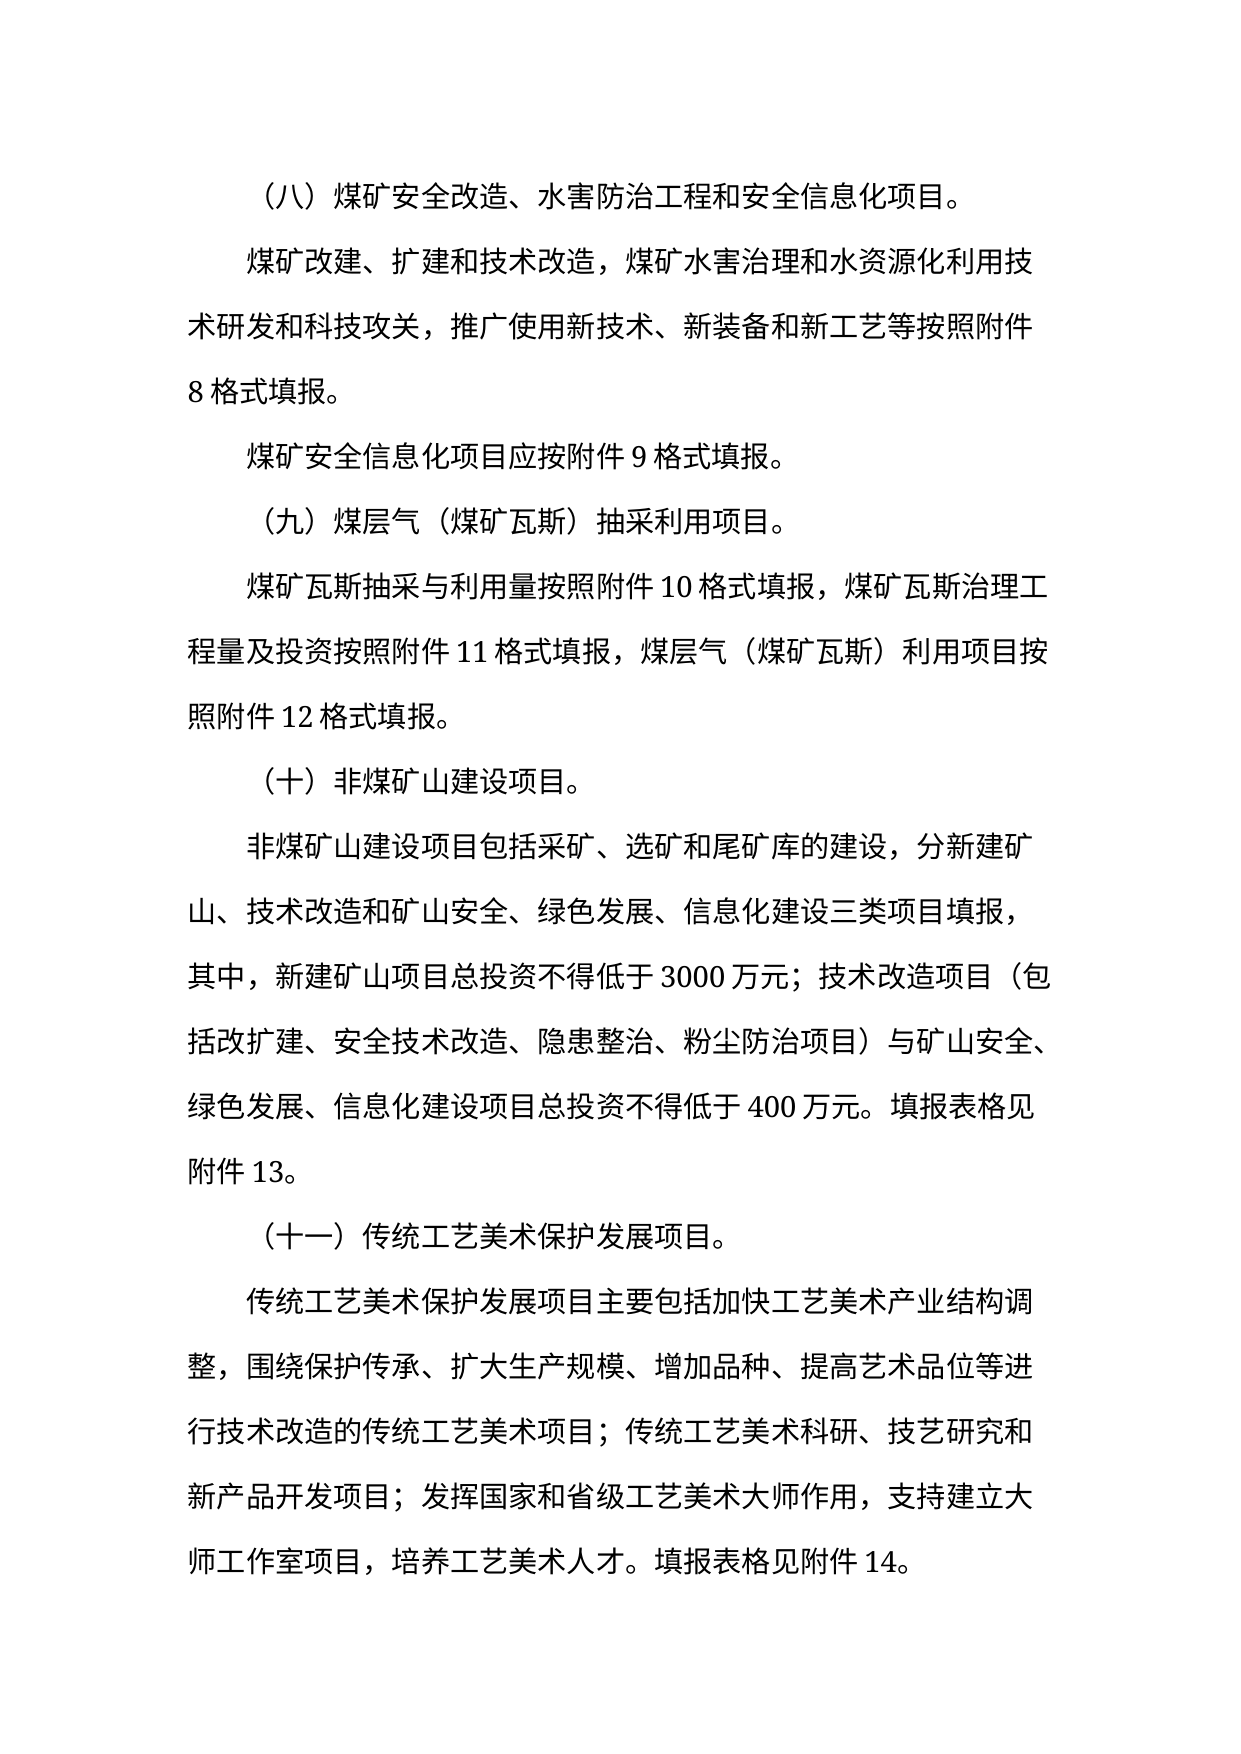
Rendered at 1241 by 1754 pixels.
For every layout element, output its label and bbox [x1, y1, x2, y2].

text [187, 162, 1053, 1592]
